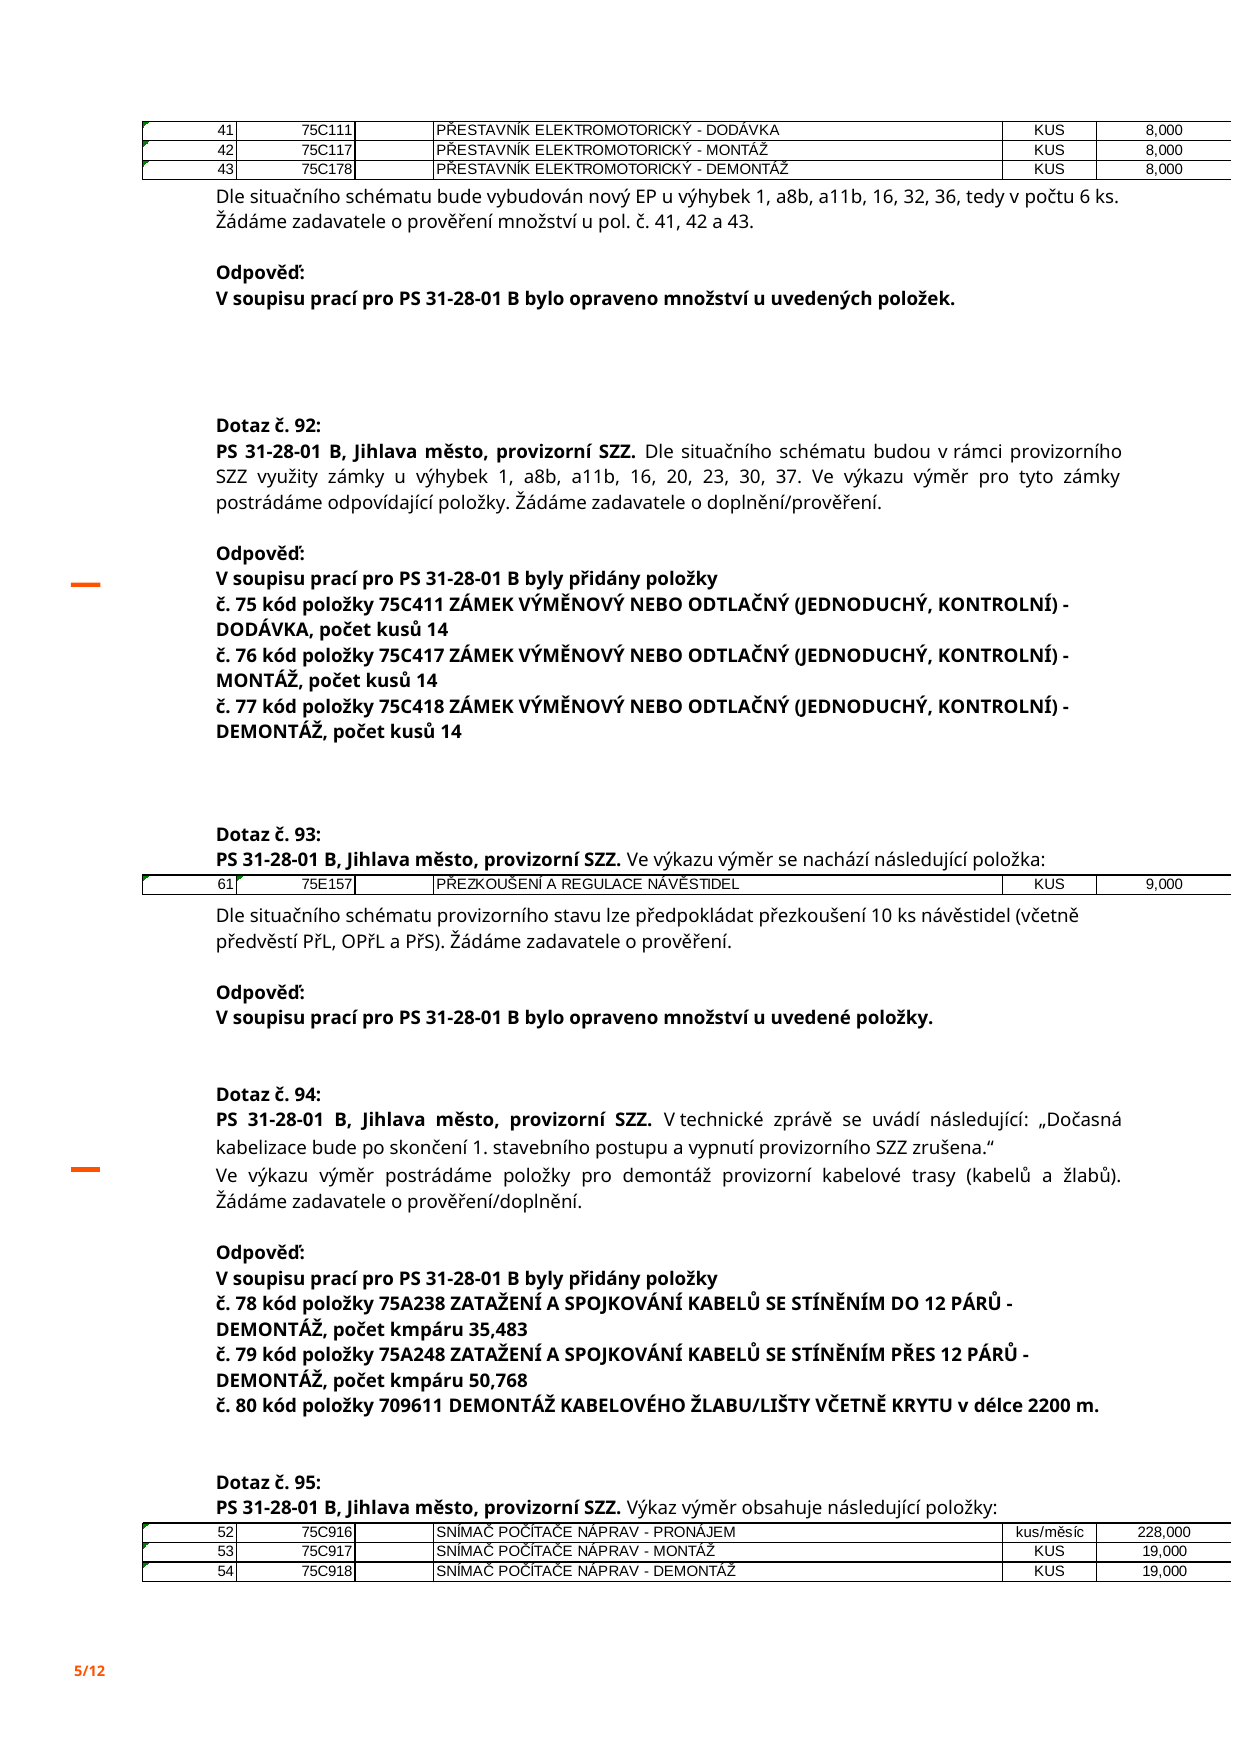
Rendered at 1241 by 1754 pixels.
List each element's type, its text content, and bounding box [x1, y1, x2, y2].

text PS 31-28-01 B, Jihlava město, provizorní SZZ. Výkaz výměr obsahuje následující položky: [216, 1494, 1122, 1520]
text Dotaz č. 92: [216, 413, 1122, 438]
text Odpověď: [216, 979, 1122, 1004]
text V soupisu prací pro PS 31-28-01 B byly přidány položky [216, 1265, 1122, 1290]
text V soupisu prací pro PS 31-28-01 B bylo opraveno množství u uvedené položky. [216, 1004, 1122, 1030]
text V soupisu prací pro PS 31-28-01 B bylo opraveno množství u uvedených položek. [216, 285, 1122, 311]
text Dotaz č. 95: [216, 1469, 1122, 1494]
text Dotaz č. 94: [216, 1081, 1122, 1107]
text Dle situačního schématu provizorního stavu lze předpokládat přezkoušení 10 ks návěstidel (včetně předvěstí PřL, OPřL a PřS). Žádáme zadavatele o prověření. [216, 902, 1122, 953]
text č. 78 kód položky 75A238 ZATAŽENÍ A SPOJKOVÁNÍ KABELŮ SE STÍNĚNÍM DO 12 PÁRŮ - DEMONTÁŽ, počet kmpáru 35,483 [216, 1290, 1122, 1341]
text Dotaz č. 93: [216, 821, 1122, 846]
text PS 31-28-01 B, Jihlava město, provizorní SZZ. V technické zprávě se uvádí následující: „Dočasná kabelizace bude po skončení 1. stavebního postupu a vypnutí provizorního SZZ zrušena.“ [216, 1107, 1122, 1160]
text Dle situačního schématu bude vybudován nový EP u výhybek 1, a8b, a11b, 16, 32, 36, tedy v počtu 6 ks. Žádáme zadavatele o prověření množství u pol. č. 41, 42 a 43. [216, 183, 1122, 234]
text č. 76 kód položky 75C417 ZÁMEK VÝMĚNOVÝ NEBO ODTLAČNÝ (JEDNODUCHÝ, KONTROLNÍ) - MONTÁŽ, počet kusů 14 [216, 642, 1122, 693]
text Odpověď: [216, 1239, 1122, 1265]
text č. 80 kód položky 709611 DEMONTÁŽ KABELOVÉHO ŽLABU/LIŠTY VČETNĚ KRYTU v délce 2200 m. [216, 1392, 1122, 1418]
text č. 79 kód položky 75A248 ZATAŽENÍ A SPOJKOVÁNÍ KABELŮ SE STÍNĚNÍM PŘES 12 PÁRŮ - DEMONTÁŽ, počet kmpáru 50,768 [216, 1341, 1122, 1392]
text PS 31-28-01 B, Jihlava město, provizorní SZZ. Ve výkazu výměr se nachází následující položka: [216, 846, 1122, 872]
text Odpověď: [216, 259, 1122, 285]
text V soupisu prací pro PS 31-28-01 B byly přidány položky [216, 566, 1122, 591]
text č. 77 kód položky 75C418 ZÁMEK VÝMĚNOVÝ NEBO ODTLAČNÝ (JEDNODUCHÝ, KONTROLNÍ) - DEMONTÁŽ, počet kusů 14 [216, 693, 1122, 744]
text Odpověď: [216, 540, 1122, 566]
text PS 31-28-01 B, Jihlava město, provizorní SZZ. Dle situačního schématu budou v rámci provizorního SZZ využity zámky u výhybek 1, a8b, a11b, 16, 20, 23, 30, 37. Ve výkazu výměr pro tyto zámky postrádáme odpovídající položky. Žádáme zadavatele o doplnění/prověření. [216, 438, 1122, 515]
text č. 75 kód položky 75C411 ZÁMEK VÝMĚNOVÝ NEBO ODTLAČNÝ (JEDNODUCHÝ, KONTROLNÍ) - DODÁVKA, počet kusů 14 [216, 591, 1122, 642]
text Ve výkazu výměr postrádáme položky pro demontáž provizorní kabelové trasy (kabelů a žlabů). Žádáme zadavatele o prověření/doplnění. [216, 1163, 1122, 1214]
